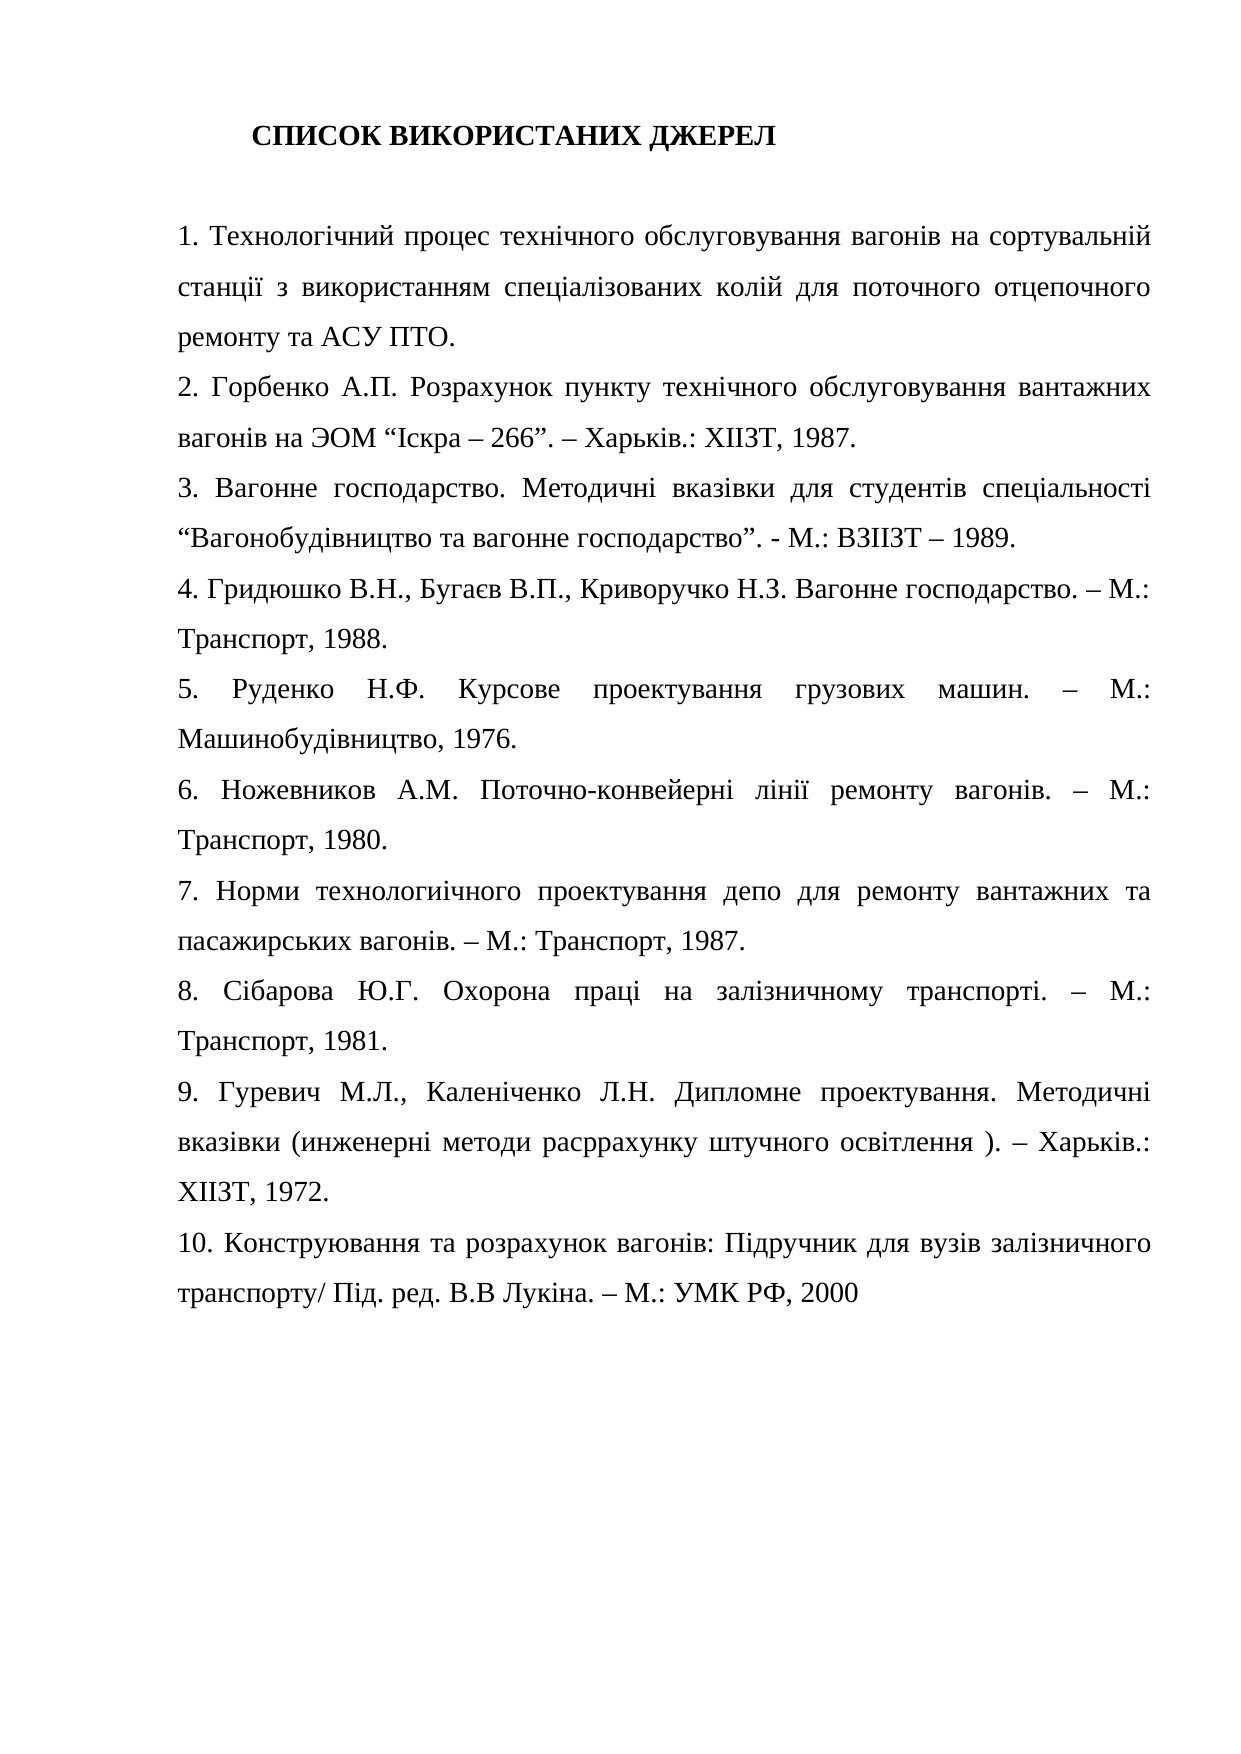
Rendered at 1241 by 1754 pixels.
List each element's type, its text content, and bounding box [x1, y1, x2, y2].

text 8. Сібарова Ю.Г. Охорона праці на залізничному транспорті. – М.: Транспорт, 1981. [177, 973, 1152, 1057]
text 4. Гридюшко В.Н., Бугаєв В.П., Криворучко Н.З. Вагонне господарство. – М.: Транспорт, 1988. [177, 571, 1152, 655]
text 1. Технологічний процес технічного обслуговування вагонів на сортувальній станції з використанням спеціалізованих колій для поточного отцепочного ремонту та АСУ ПТО. [177, 219, 1152, 353]
text 7. Норми технологиічного проектування депо для ремонту вантажних та пасажирських вагонів. – М.: Транспорт, 1987. [177, 873, 1152, 957]
text 5. Руденко Н.Ф. Курсове проектування грузових машин. – М.: Машинобудівництво, 1976. [177, 672, 1152, 755]
text 6. Ножевников А.М. Поточно-конвейерні лінії ремонту вагонів. – М.: Транспорт, 1980. [177, 772, 1152, 856]
text 2. Горбенко А.П. Розрахунок пункту технічного обслуговування вантажних вагонів на ЭОМ “Іскра – 266”. – Харьків.: ХІІЗТ, 1987. [177, 370, 1152, 453]
text 3. Вагонне господарство. Методичні вказівки для студентів спеціальності “Вагонобудівництво та вагонне господарство”. - М.: ВЗІІЗТ – 1989. [177, 470, 1152, 554]
subtitle Список використаних джерел [177, 118, 1152, 152]
text 10. Конструювання та розрахунок вагонів: Підручник для вузів залізничного транспорту/ Під. ред. В.В Лукіна. – М.: УМК РФ, 2000 [177, 1225, 1152, 1309]
text 9. Гуревич М.Л., Каленіченко Л.Н. Дипломне проектування. Методичні вказівки (инженерні методи расррахунку штучного освітлення ). – Харьків.: ХІІЗТ, 1972. [177, 1074, 1152, 1208]
